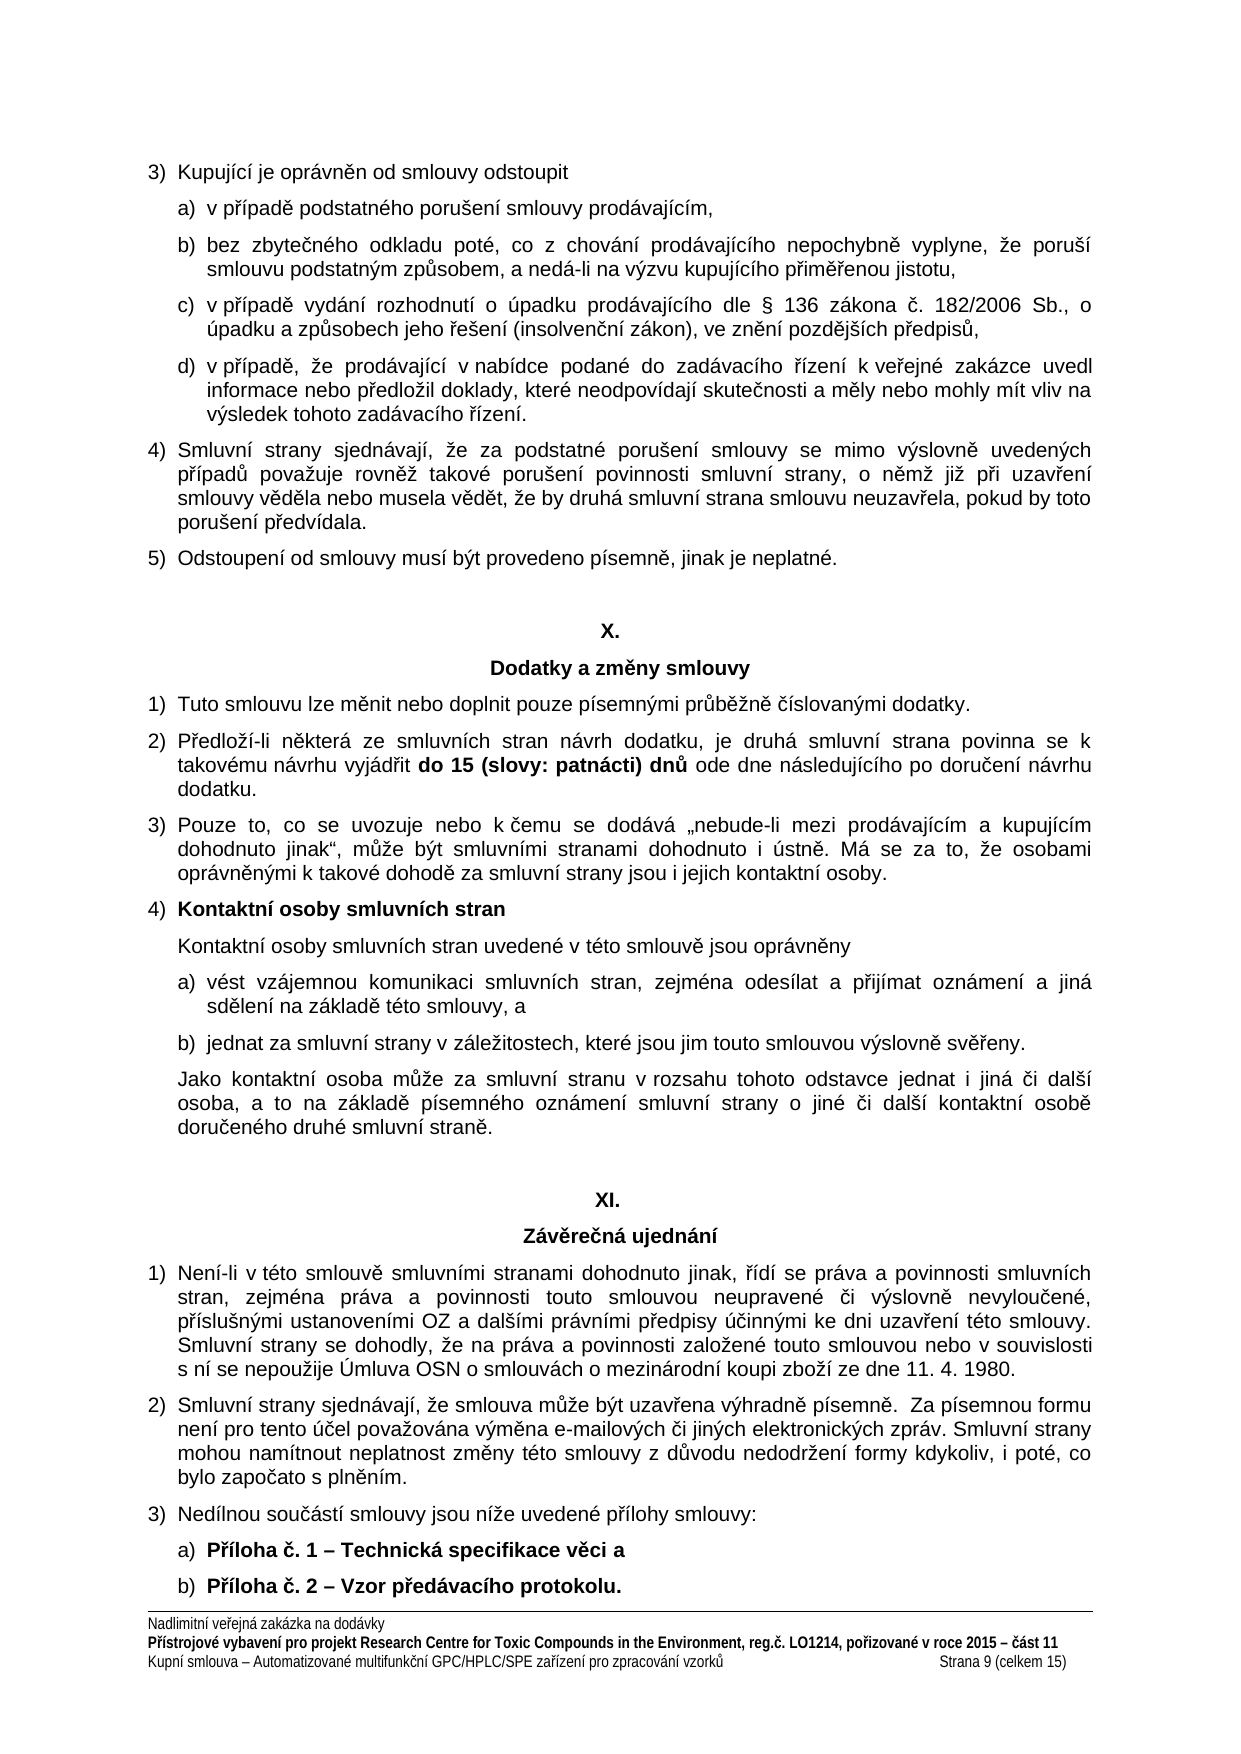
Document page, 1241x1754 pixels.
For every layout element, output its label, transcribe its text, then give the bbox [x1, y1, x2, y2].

list Smluvní strany sjednávají, že za podstatné porušení smlouvy se mimo výslovně uvedených případů považuje rovněž takové porušení povinnosti smluvní strany, o němž již při uzavření smlouvy věděla nebo musela vědět, že by druhá smluvní strana smlouvu neuzavřela, pokud by toto porušení předvídala. [148, 438, 1093, 534]
text Závěrečná ujednání [148, 1224, 1093, 1248]
list Předloží-li některá ze smluvních stran návrh dodatku, je druhá smluvní strana povinna se k takovému návrhu vyjádřit do 15 (slovy: patnácti) dnů ode dne následujícího po doručení návrhu dodatku. [148, 728, 1093, 800]
list Nedílnou součástí smlouvy jsou níže uvedené přílohy smlouvy: [148, 1501, 1093, 1525]
list Příloha č. 2 – Vzor předávacího protokolu. [177, 1574, 1093, 1598]
text Jako kontaktní osoba může za smluvní stranu v rozsahu tohoto odstavce jednat i jiná či další osoba, a to na základě písemného oznámení smluvní strany o jiné či další kontaktní osobě doručeného druhé smluvní straně. [177, 1067, 1093, 1139]
list jednat za smluvní strany v záležitostech, které jsou jim touto smlouvou výslovně svěřeny. [177, 1031, 1093, 1054]
list bez zbytečného odkladu poté, co z chování prodávajícího nepochybně vyplyne, že poruší smlouvu podstatným způsobem, a nedá-li na výzvu kupujícího přiměřenou jistotu, [177, 233, 1093, 281]
list Smluvní strany sjednávají, že smlouva může být uzavřena výhradně písemně. Za písemnou formu není pro tento účel považována výměna e-mailových či jiných elektronických zpráv. Smluvní strany mohou namítnout neplatnost změny této smlouvy z důvodu nedodržení formy kdykoliv, i poté, co bylo započato s plněním. [148, 1393, 1093, 1489]
list v případě vydání rozhodnutí o úpadku prodávajícího dle § 136 zákona č. 182/2006 Sb., o úpadku a způsobech jeho řešení (insolvenční zákon), ve znění pozdějších předpisů, [177, 293, 1093, 341]
list v případě podstatného porušení smlouvy prodávajícím, [177, 196, 1093, 220]
list v případě, že prodávající v nabídce podané do zadávacího řízení k veřejné zakázce uvedl informace nebo předložil doklady, které neodpovídají skutečnosti a měly nebo mohly mít vliv na výsledek tohoto zadávacího řízení. [177, 353, 1093, 425]
list Tuto smlouvu lze měnit nebo doplnit pouze písemnými průběžně číslovanými dodatky. [148, 692, 1093, 716]
list vést vzájemnou komunikaci smluvních stran, zejména odesílat a přijímat oznámení a jiná sdělení na základě této smlouvy, a [177, 970, 1093, 1018]
list Odstoupení od smlouvy musí být provedeno písemně, jinak je neplatné. [148, 546, 1093, 570]
list Pouze to, co se uvozuje nebo k čemu se dodává „nebude-li mezi prodávajícím a kupujícím dohodnuto jinak“, může být smluvními stranami dohodnuto i ústně. Má se za to, že osobami oprávněnými k takové dohodě za smluvní strany jsou i jejich kontaktní osoby. [148, 813, 1093, 885]
list Není-li v této smlouvě smluvními stranami dohodnuto jinak, řídí se práva a povinnosti smluvních stran, zejména práva a povinnosti touto smlouvou neupravené či výslovně nevyloučené, příslušnými ustanoveními OZ a dalšími právními předpisy účinnými ke dni uzavření této smlouvy. Smluvní strany se dohodly, že na práva a povinnosti založené touto smlouvou nebo v souvislosti s ní se nepoužije Úmluva OSN o smlouvách o mezinárodní koupi zboží ze dne 11. 4. 1980. [148, 1261, 1093, 1381]
list Kontaktní osoby smluvních stran [148, 897, 1093, 921]
list Kupující je oprávněn od smlouvy odstoupit [148, 160, 1093, 184]
text Kontaktní osoby smluvních stran uvedené v této smlouvě jsou oprávněny [177, 934, 1093, 958]
list Příloha č. 1 – Technická specifikace věci a [177, 1538, 1093, 1562]
text Dodatky a změny smlouvy [148, 656, 1093, 679]
